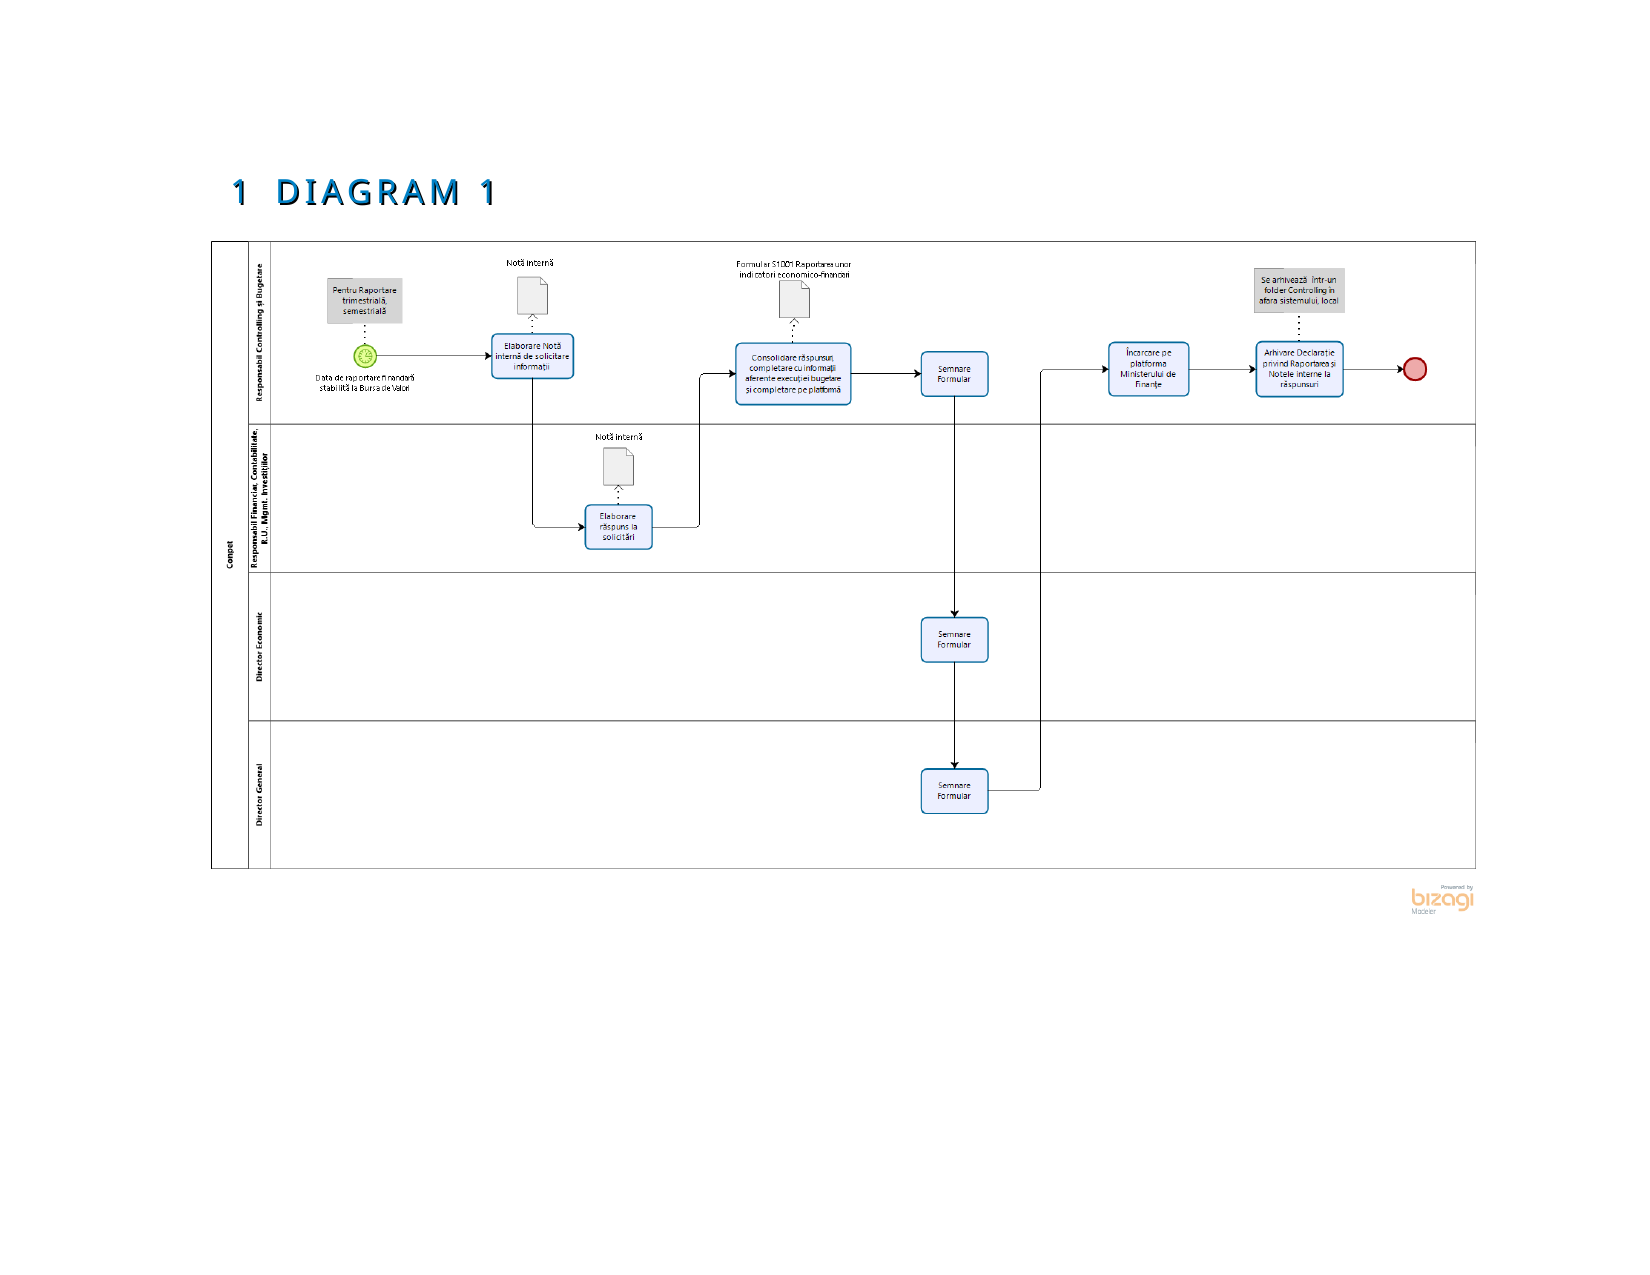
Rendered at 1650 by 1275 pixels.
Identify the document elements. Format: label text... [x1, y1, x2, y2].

subtitle Diagram 1 [230, 168, 1473, 214]
picture [196, 226, 1490, 937]
